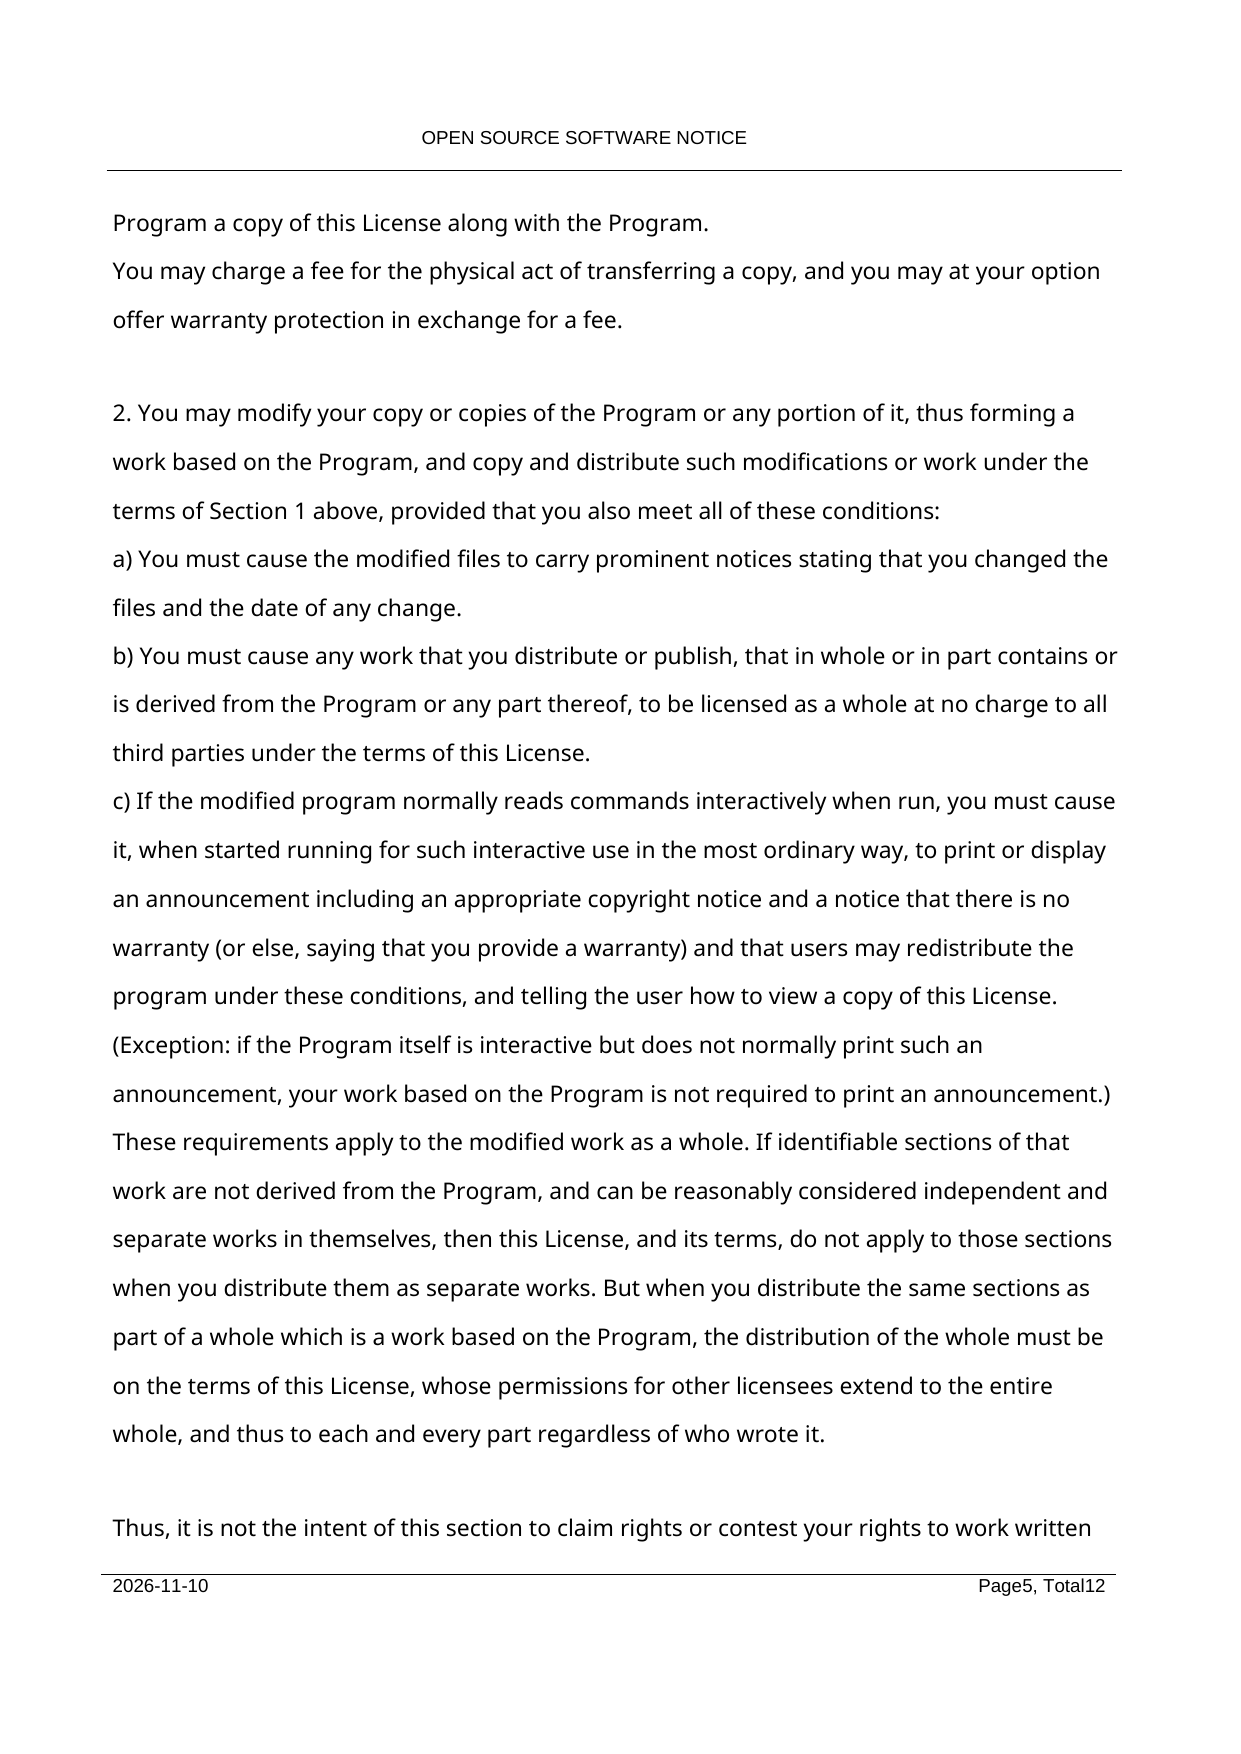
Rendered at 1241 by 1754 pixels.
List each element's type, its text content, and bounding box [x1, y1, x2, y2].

text You may charge a fee for the physical act of transferring a copy, and you may at your option offer warranty protection in exchange for a fee. [112, 254, 1128, 336]
text 2. You may modify your copy or copies of the Program or any portion of it, thus forming a work based on the Program, and copy and distribute such modifications or work under the terms of Section 1 above, provided that you also meet all of these conditions: [112, 396, 1128, 526]
text c) If the modified program normally reads commands interactively when run, you must cause it, when started running for such interactive use in the most ordinary way, to print or display an announcement including an appropriate copyright notice and a notice that there is no warranty (or else, saying that you provide a warranty) and that users may redistribute the program under these conditions, and telling the user how to view a copy of this License. (Exception: if the Program itself is interactive but does not normally print such an announcement, your work based on the Program is not required to print an announcement.) [112, 784, 1128, 1109]
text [112, 1511, 1128, 1543]
text b) You must cause any work that you distribute or publish, that in whole or in part contains or is derived from the Program or any part thereof, to be licensed as a whole at no charge to all third parties under the terms of this License. [112, 639, 1128, 769]
text a) You must cause the modified files to carry prominent notices stating that you changed the files and the date of any change. [112, 542, 1128, 623]
text These requirements apply to the modified work as a whole. If identifiable sections of that work are not derived from the Program, and can be reasonably considered independent and separate works in themselves, then this License, and its terms, do not apply to those sections when you distribute them as separate works. But when you distribute the same sections as part of a whole which is a work based on the Program, the distribution of the whole must be on the terms of this License, whose permissions for other licensees extend to the entire whole, and thus to each and every part regardless of who wrote it. [112, 1125, 1128, 1450]
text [112, 206, 1128, 239]
